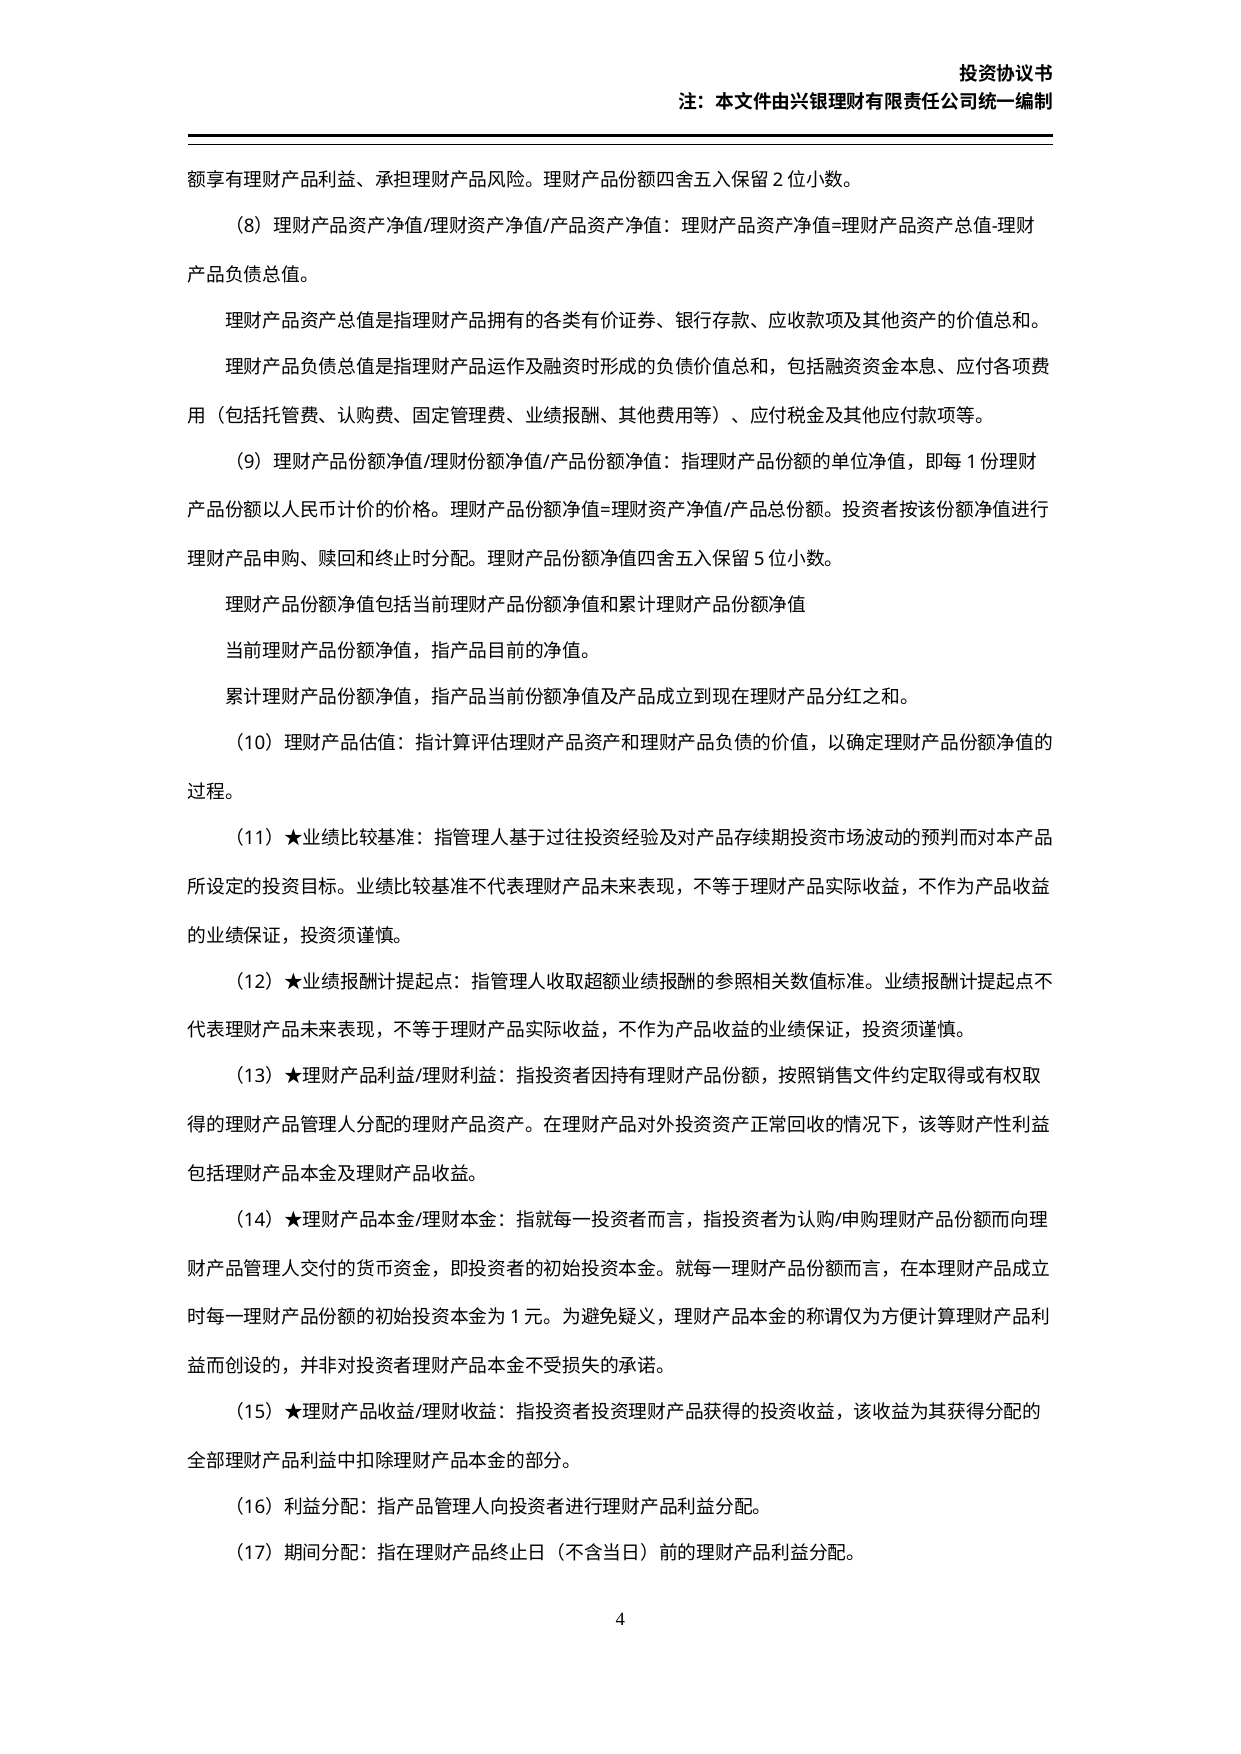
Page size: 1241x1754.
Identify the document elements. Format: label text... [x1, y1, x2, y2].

text （8）理财产品资产净值/理财资产净值/产品资产净值：理财产品资产净值=理财产品资产总值-理财产品负债总值。 [187, 208, 1053, 289]
text 累计理财产品份额净值，指产品当前份额净值及产品成立到现在理财产品分红之和。 [187, 679, 1053, 712]
text （11）★业绩比较基准：指管理人基于过往投资经验及对产品存续期投资市场波动的预判而对本产品所设定的投资目标。业绩比较基准不代表理财产品未来表现，不等于理财产品实际收益，不作为产品收益的业绩保证，投资须谨慎。 [187, 820, 1053, 950]
text （9）理财产品份额净值/理财份额净值/产品份额净值：指理财产品份额的单位净值，即每1份理财产品份额以人民币计价的价格。理财产品份额净值=理财资产净值/产品总份额。投资者按该份额净值进行理财产品申购、赎回和终止时分配。理财产品份额净值四舍五入保留5位小数。 [187, 444, 1053, 574]
text （15）★理财产品收益/理财收益：指投资者投资理财产品获得的投资收益，该收益为其获得分配的全部理财产品利益中扣除理财产品本金的部分。 [187, 1394, 1053, 1476]
text 当前理财产品份额净值，指产品目前的净值。 [187, 633, 1053, 666]
text （14）★理财产品本金/理财本金：指就每一投资者而言，指投资者为认购/申购理财产品份额而向理财产品管理人交付的货币资金，即投资者的初始投资本金。就每一理财产品份额而言，在本理财产品成立时每一理财产品份额的初始投资本金为1元。为避免疑义，理财产品本金的称谓仅为方便计算理财产品利益而创设的，并非对投资者理财产品本金不受损失的承诺。 [187, 1202, 1053, 1381]
text （17）期间分配：指在理财产品终止日（不含当日）前的理财产品利益分配。 [187, 1535, 1053, 1568]
text 理财产品资产总值是指理财产品拥有的各类有价证券、银行存款、应收款项及其他资产的价值总和。 [187, 303, 1053, 335]
text （10）理财产品估值：指计算评估理财产品资产和理财产品负债的价值，以确定理财产品份额净值的过程。 [187, 725, 1053, 807]
text （16）利益分配：指产品管理人向投资者进行理财产品利益分配。 [187, 1489, 1053, 1522]
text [187, 162, 1053, 194]
text （13）★理财产品利益/理财利益：指投资者因持有理财产品份额，按照销售文件约定取得或有权取得的理财产品管理人分配的理财产品资产。在理财产品对外投资资产正常回收的情况下，该等财产性利益包括理财产品本金及理财产品收益。 [187, 1058, 1053, 1188]
text 理财产品负债总值是指理财产品运作及融资时形成的负债价值总和，包括融资资金本息、应付各项费用（包括托管费、认购费、固定管理费、业绩报酬、其他费用等）、应付税金及其他应付款项等。 [187, 349, 1053, 430]
text （12）★业绩报酬计提起点：指管理人收取超额业绩报酬的参照相关数值标准。业绩报酬计提起点不代表理财产品未来表现，不等于理财产品实际收益，不作为产品收益的业绩保证，投资须谨慎。 [187, 964, 1053, 1045]
text 理财产品份额净值包括当前理财产品份额净值和累计理财产品份额净值 [187, 587, 1053, 620]
